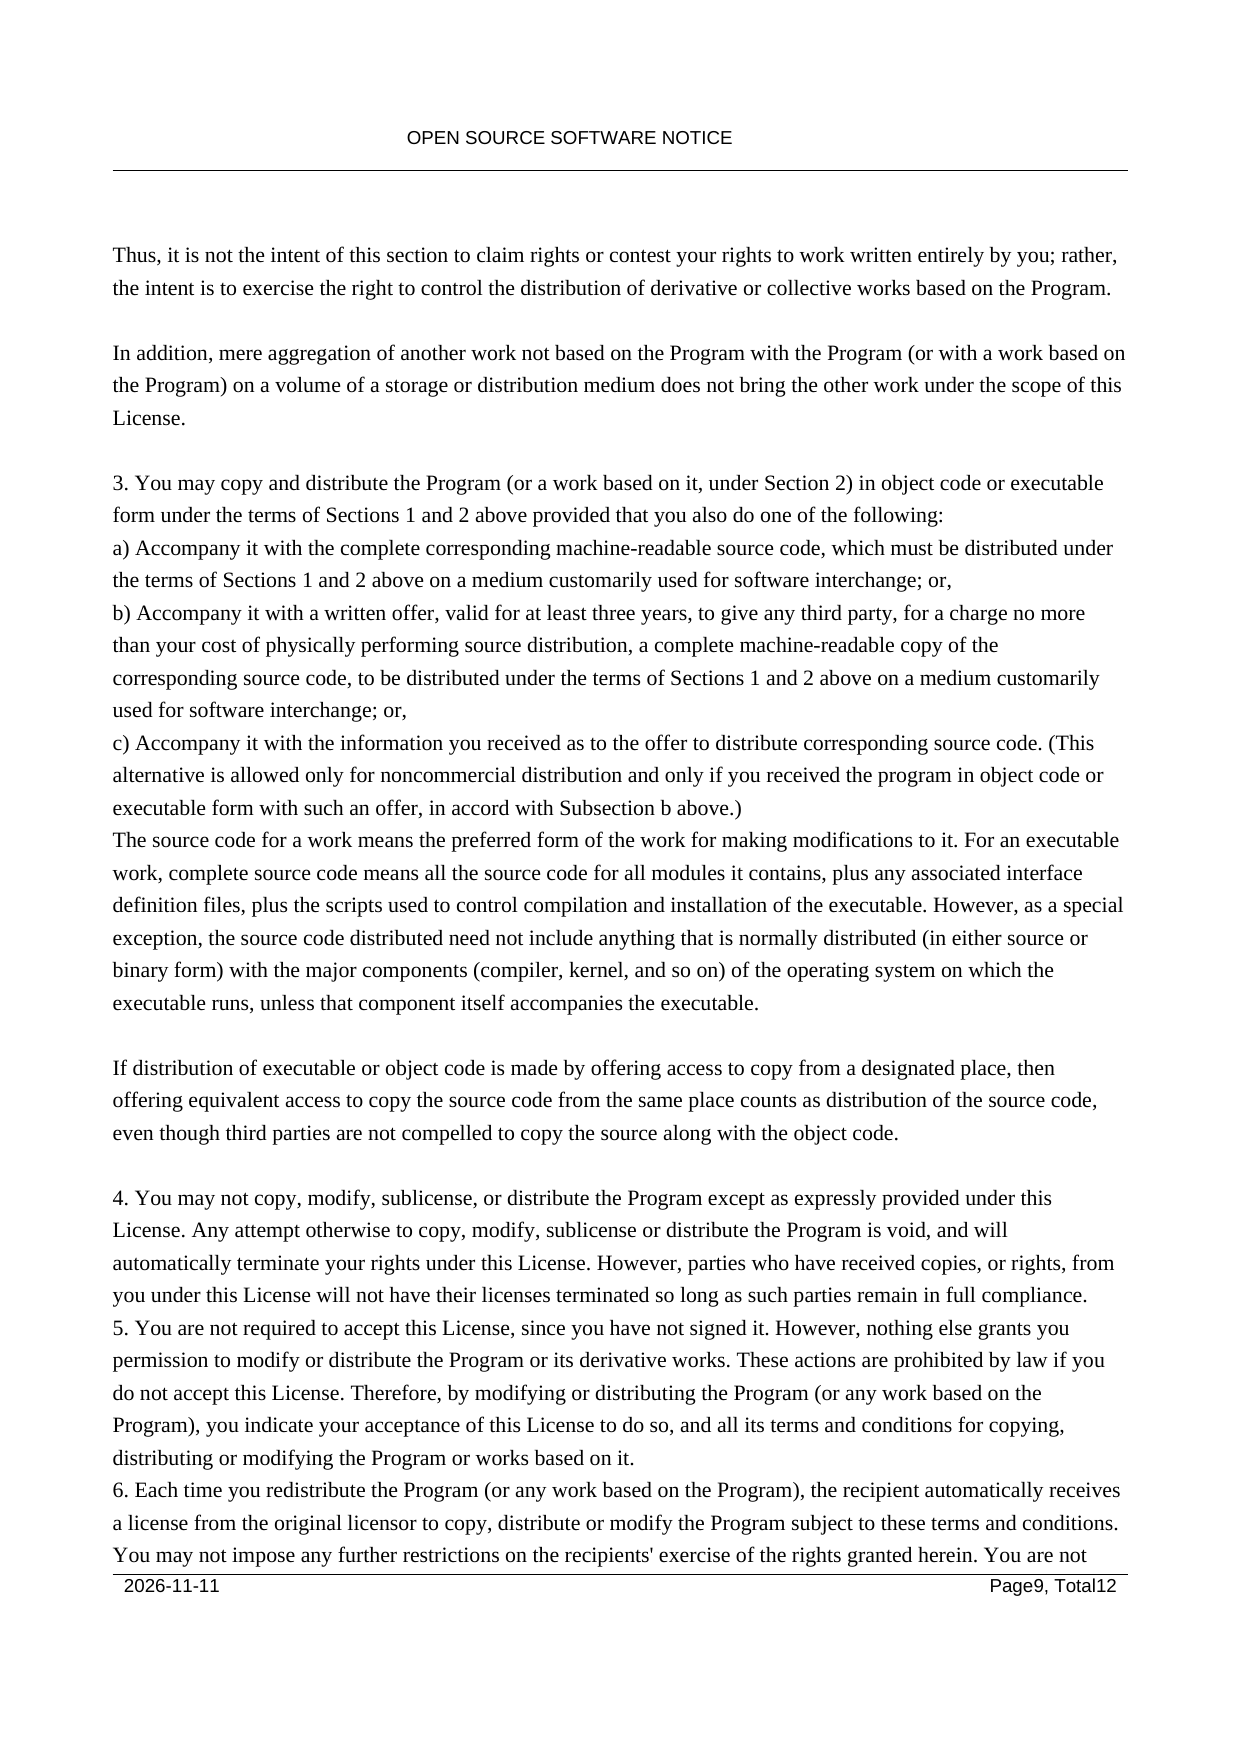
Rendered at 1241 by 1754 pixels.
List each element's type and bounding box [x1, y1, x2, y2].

text [112, 206, 1128, 1571]
